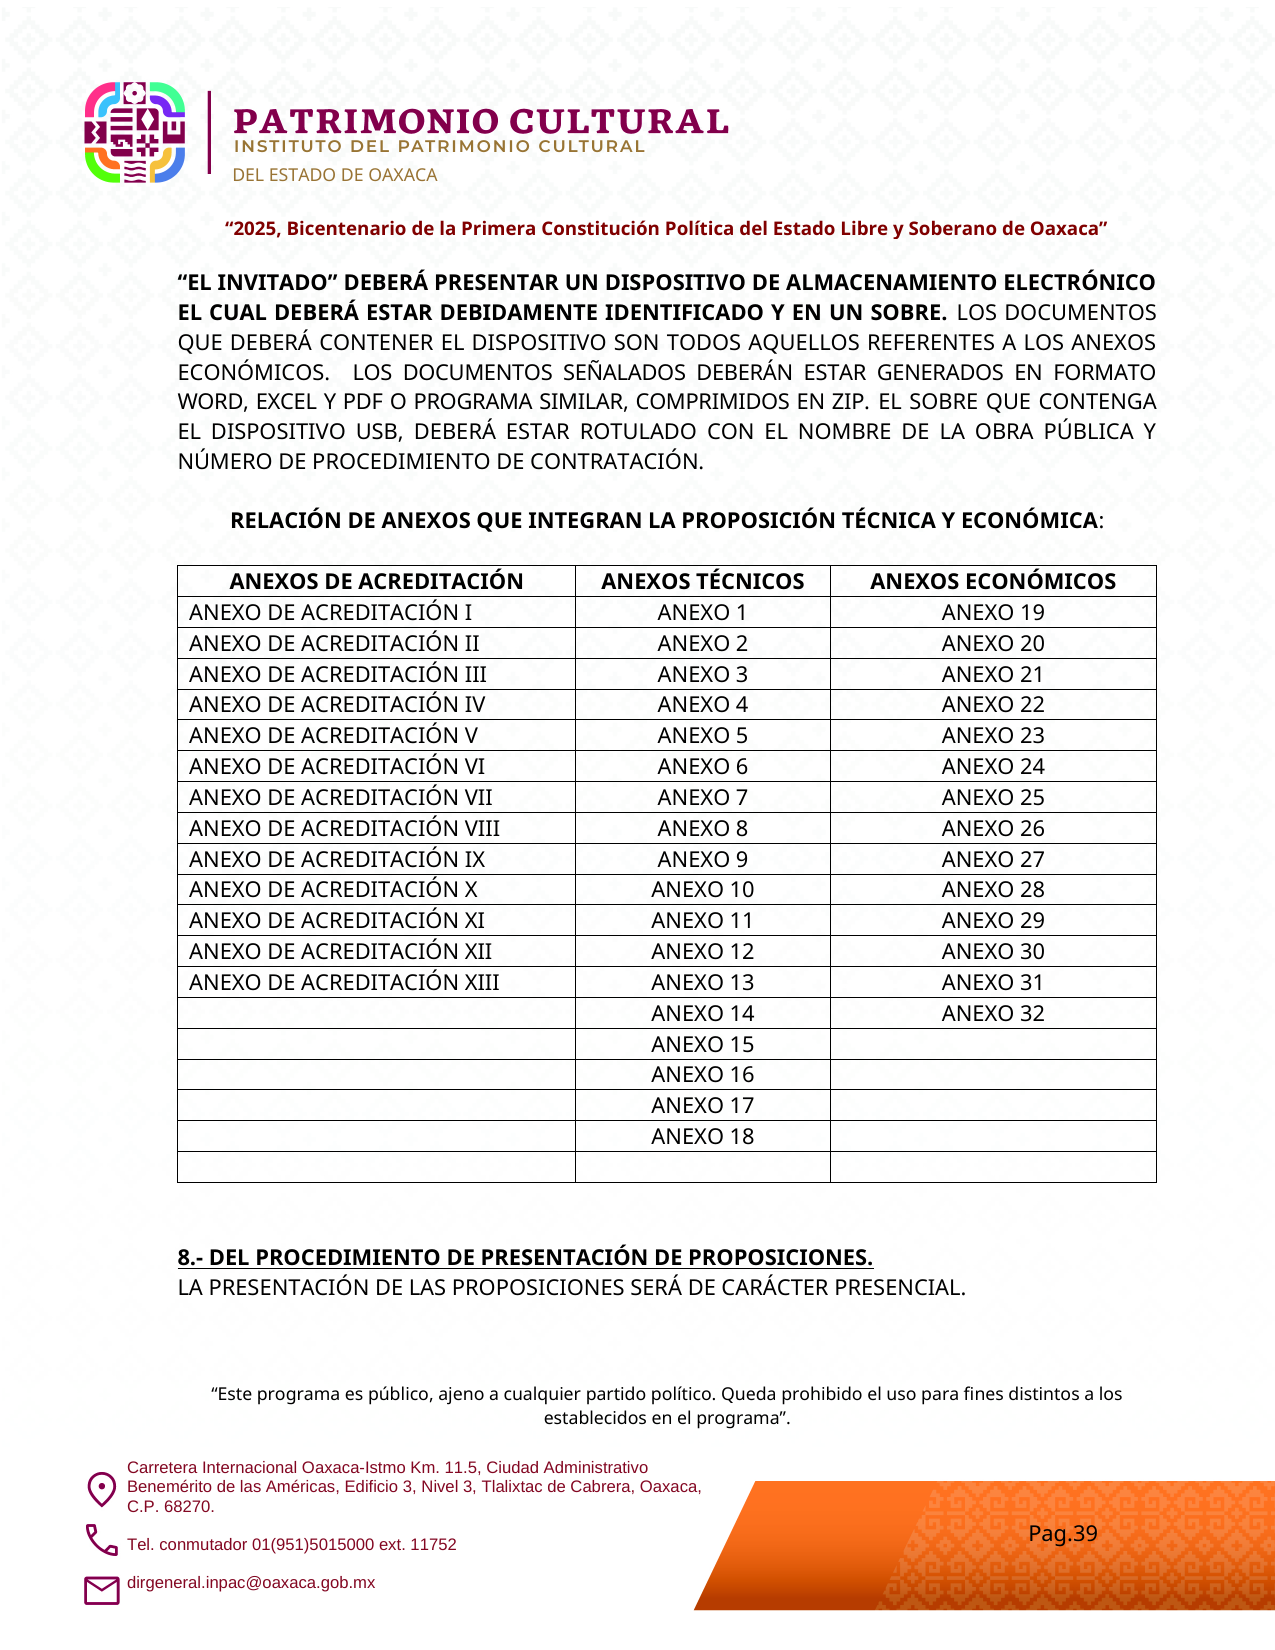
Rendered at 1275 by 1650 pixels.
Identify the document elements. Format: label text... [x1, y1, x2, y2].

table_cell ANEXO DE ACREDITACIÓN IV [178, 690, 575, 719]
table_cell [576, 1152, 830, 1182]
table_cell ANEXO DE ACREDITACIÓN I [178, 597, 575, 627]
table_cell ANEXO 23 [831, 720, 1156, 750]
table_cell ANEXO 11 [576, 905, 830, 935]
table_cell ANEXO 3 [576, 659, 830, 688]
table_cell [178, 1090, 575, 1120]
table_cell ANEXO 15 [576, 1029, 830, 1058]
table_cell ANEXO 31 [831, 967, 1156, 997]
table_cell ANEXO 5 [576, 720, 830, 750]
table_cell ANEXO 26 [831, 813, 1156, 843]
table_cell ANEXO 29 [831, 905, 1156, 935]
table_cell ANEXO 13 [576, 967, 830, 997]
table_cell ANEXO 22 [831, 690, 1156, 719]
table_cell [831, 1121, 1156, 1151]
table_cell ANEXO 21 [831, 659, 1156, 688]
text 8.- DEL PROCEDIMIENTO DE PRESENTACIÓN DE PROPOSICIONES. [177, 1242, 1157, 1272]
table_cell ANEXO DE ACREDITACIÓN VII [178, 782, 575, 812]
table_header ANEXOS TÉCNICOS [576, 566, 830, 596]
text RELACIÓN DE ANEXOS QUE INTEGRAN LA PROPOSICIÓN TÉCNICA Y ECONÓMICA: [177, 506, 1157, 535]
table_cell [178, 1121, 575, 1151]
table_cell ANEXO DE ACREDITACIÓN VIII [178, 813, 575, 843]
table_cell ANEXO DE ACREDITACIÓN XIII [178, 967, 575, 997]
table_cell ANEXO DE ACREDITACIÓN IX [178, 844, 575, 873]
table_cell [831, 1152, 1156, 1182]
table_cell ANEXO 9 [576, 844, 830, 873]
table_cell ANEXO 19 [831, 597, 1156, 627]
table_cell ANEXO 16 [576, 1060, 830, 1089]
table_cell ANEXO 12 [576, 936, 830, 966]
table_cell [831, 1060, 1156, 1089]
table_cell ANEXO 10 [576, 875, 830, 904]
table_cell ANEXO 4 [576, 690, 830, 719]
table_cell ANEXO 24 [831, 751, 1156, 781]
table_cell ANEXO 28 [831, 875, 1156, 904]
table_cell ANEXO 27 [831, 844, 1156, 873]
table_cell ANEXO 32 [831, 998, 1156, 1028]
table_cell ANEXO DE ACREDITACIÓN III [178, 659, 575, 688]
text LA PRESENTACIÓN DE LAS PROPOSICIONES SERÁ DE CARÁCTER PRESENCIAL. [177, 1272, 1157, 1302]
picture [1, 7, 1275, 1650]
table_cell ANEXO DE ACREDITACIÓN V [178, 720, 575, 750]
table_header ANEXOS DE ACREDITACIÓN [178, 566, 575, 596]
table_cell ANEXO 17 [576, 1090, 830, 1120]
table_cell ANEXO 2 [576, 628, 830, 658]
table_cell [831, 1090, 1156, 1120]
table_cell ANEXO DE ACREDITACIÓN II [178, 628, 575, 658]
table_cell ANEXO DE ACREDITACIÓN XII [178, 936, 575, 966]
table_cell ANEXO 6 [576, 751, 830, 781]
table_cell ANEXO 1 [576, 597, 830, 627]
table_cell [178, 1152, 575, 1182]
table_cell ANEXO 8 [576, 813, 830, 843]
table_cell [178, 998, 575, 1028]
table_cell ANEXO 20 [831, 628, 1156, 658]
table_cell ANEXO DE ACREDITACIÓN XI [178, 905, 575, 935]
table_cell [831, 1029, 1156, 1058]
table_cell ANEXO 18 [576, 1121, 830, 1151]
table_cell ANEXO 7 [576, 782, 830, 812]
table_header ANEXOS ECONÓMICOS [831, 566, 1156, 596]
table_cell ANEXO 30 [831, 936, 1156, 966]
table_cell [178, 1029, 575, 1058]
table_cell ANEXO 14 [576, 998, 830, 1028]
table_cell [178, 1060, 575, 1089]
text “EL INVITADO” DEBERÁ PRESENTAR UN DISPOSITIVO DE ALMACENAMIENTO ELECTRÓNICO EL CUAL DEBERÁ ESTAR DEBIDAMENTE IDENTIFICADO Y EN UN SOBRE. LOS DOCUMENTOS QUE DEBERÁ CONTENER EL DISPOSITIVO SON TODOS AQUELLOS REFERENTES A LOS ANEXOS ECONÓMICOS. LOS DOCUMENTOS SEÑALADOS DEBERÁN ESTAR GENERADOS EN FORMATO WORD, EXCEL Y PDF O PROGRAMA SIMILAR, COMPRIMIDOS EN ZIP. EL SOBRE QUE CONTENGA EL DISPOSITIVO USB, DEBERÁ ESTAR ROTULADO CON EL NOMBRE DE LA OBRA PÚBLICA Y NÚMERO DE PROCEDIMIENTO DE CONTRATACIÓN. [177, 267, 1157, 476]
table_cell ANEXO DE ACREDITACIÓN X [178, 875, 575, 904]
table_cell ANEXO 25 [831, 782, 1156, 812]
table_cell ANEXO DE ACREDITACIÓN VI [178, 751, 575, 781]
